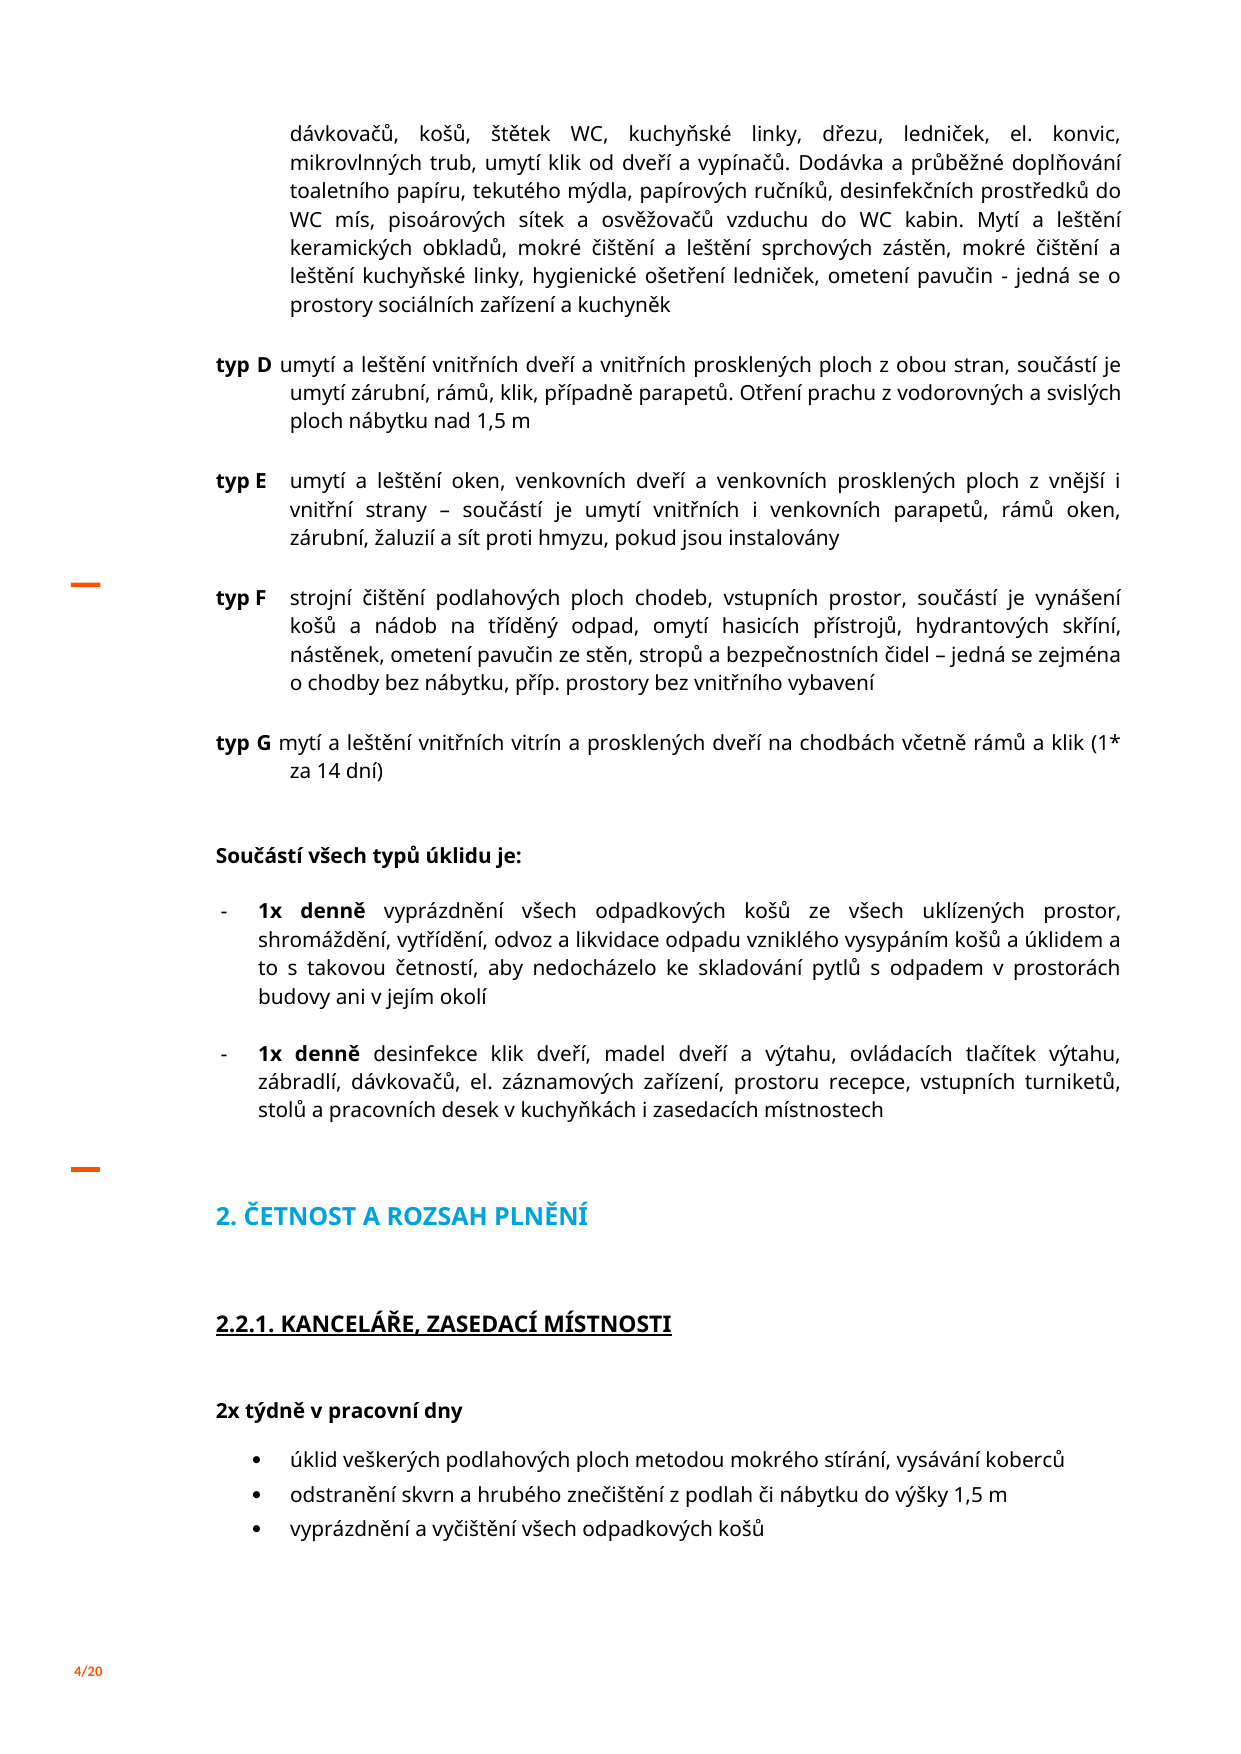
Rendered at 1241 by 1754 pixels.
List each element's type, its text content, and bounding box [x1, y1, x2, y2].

text typ G mytí a leštění vnitřních vitrín a prosklených dveří na chodbách včetně rámů a klik (1* za 14 dní) [216, 728, 1122, 785]
list odstranění skvrn a hrubého znečištění z podlah či nábytku do výšky 1,5 m [253, 1480, 1122, 1508]
list 1x denně vyprázdnění všech odpadkových košů ze všech uklízených prostor, shromáždění, vytřídění, odvoz a likvidace odpadu vzniklého vysypáním košů a úklidem a to s takovou četností, aby nedocházelo ke skladování pytlů s odpadem v prostorách budovy ani v jejím okolí [220, 896, 1122, 1010]
list 1x denně desinfekce klik dveří, madel dveří a výtahu, ovládacích tlačítek výtahu, zábradlí, dávkovačů, el. záznamových zařízení, prostoru recepce, vstupních turniketů, stolů a pracovních desek v kuchyňkách i zasedacích místnostech [220, 1039, 1122, 1124]
subtitle 2.2.1. KANCELÁŘE, ZASEDACÍ MÍSTNOSTI [216, 1308, 1122, 1339]
subtitle 2. ČETNOST A ROZSAH PLNĚNÍ [216, 1199, 1122, 1233]
text 2x týdně v pracovní dny [216, 1396, 1122, 1424]
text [216, 119, 1122, 318]
text typ D umytí a leštění vnitřních dveří a vnitřních prosklených ploch z obou stran, součástí je umytí zárubní, rámů, klik, případně parapetů. Otření prachu z vodorovných a svislých ploch nábytku nad 1,5 m [216, 350, 1122, 435]
list úklid veškerých podlahových ploch metodou mokrého stírání, vysávání koberců [253, 1445, 1122, 1473]
text typ E umytí a leštění oken, venkovních dveří a venkovních prosklených ploch z vnější i vnitřní strany – součástí je umytí vnitřních i venkovních parapetů, rámů oken, zárubní, žaluzií a sít proti hmyzu, pokud jsou instalovány [216, 466, 1122, 552]
list vyprázdnění a vyčištění všech odpadkových košů [253, 1514, 1122, 1543]
text typ F strojní čištění podlahových ploch chodeb, vstupních prostor, součástí je vynášení košů a nádob na tříděný odpad, omytí hasicích přístrojů, hydrantových skříní, nástěnek, ometení pavučin ze stěn, stropů a bezpečnostních čidel – jedná se zejména o chodby bez nábytku, příp. prostory bez vnitřního vybavení [216, 583, 1122, 697]
text Součástí všech typů úklidu je: [216, 842, 1122, 870]
